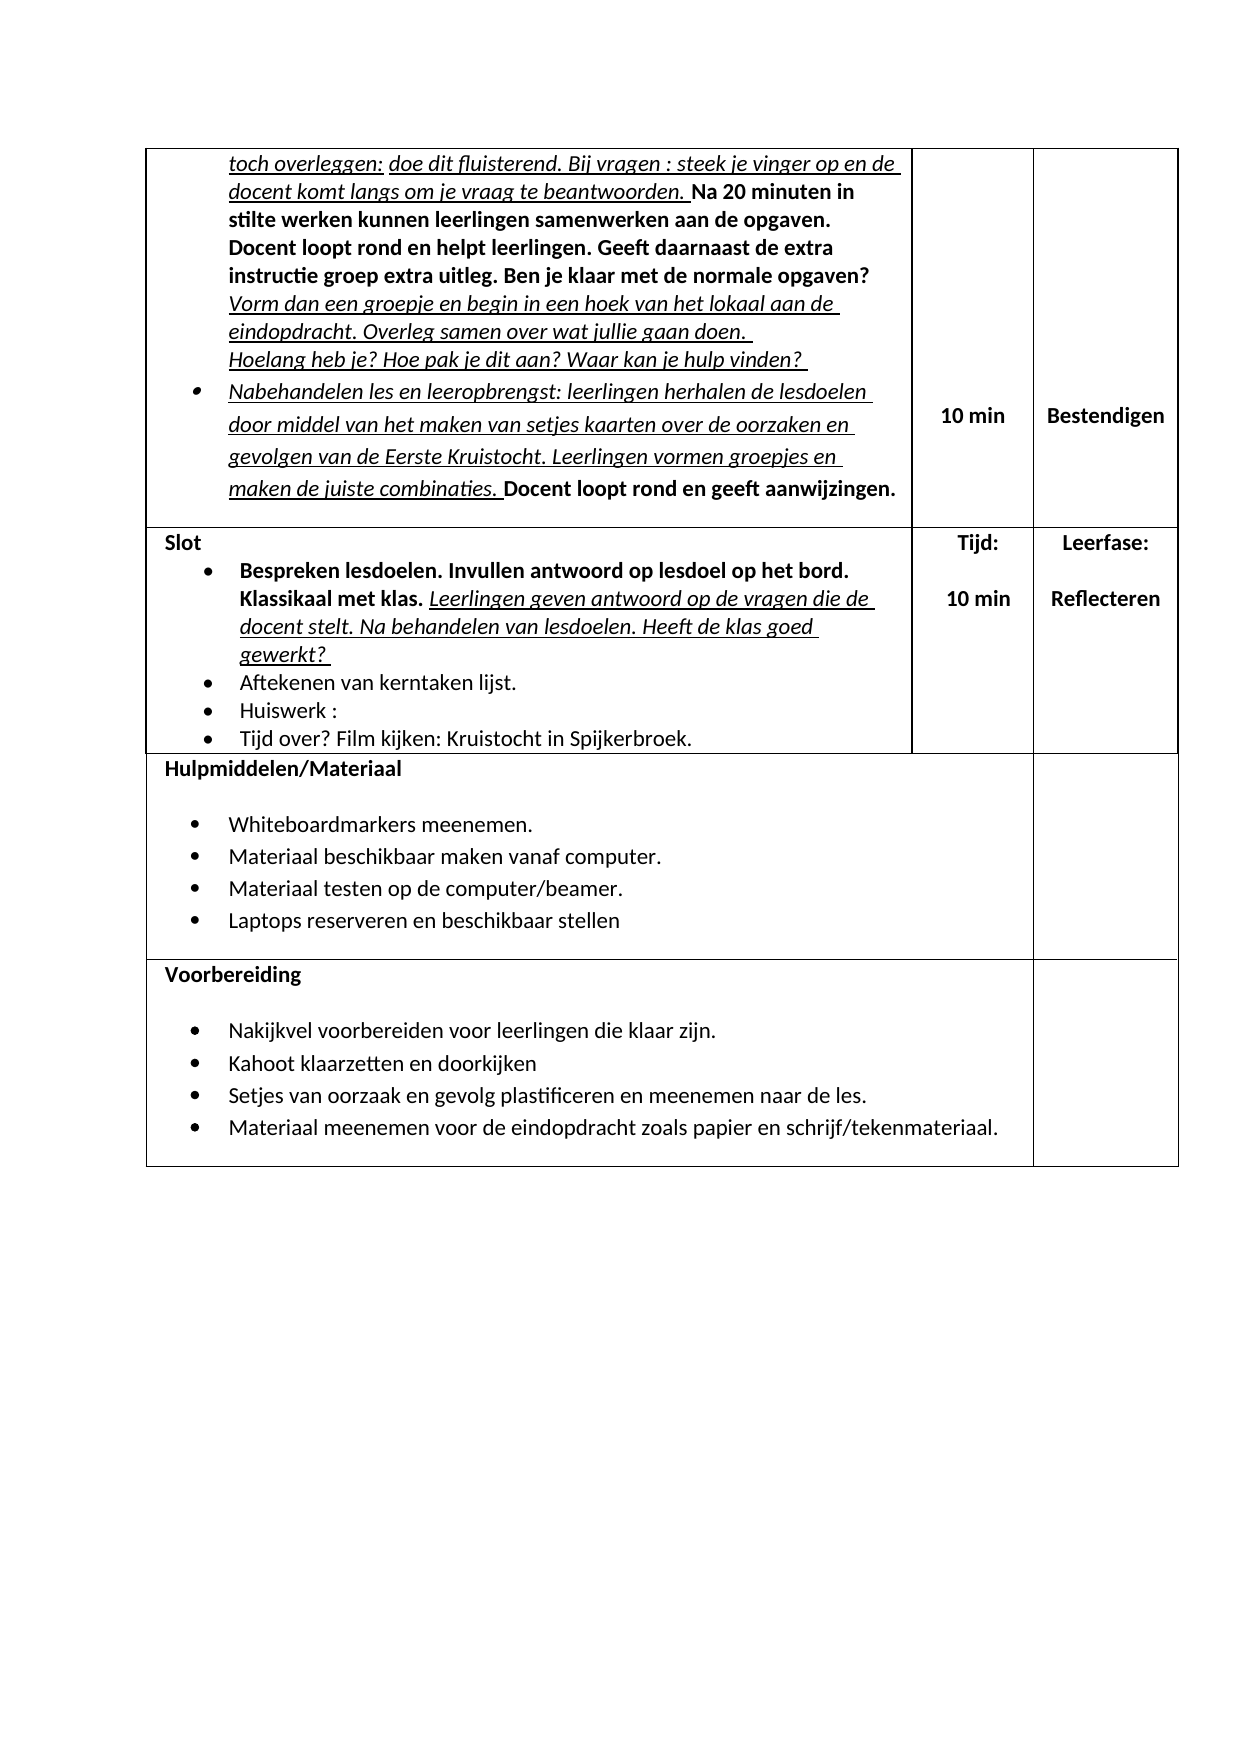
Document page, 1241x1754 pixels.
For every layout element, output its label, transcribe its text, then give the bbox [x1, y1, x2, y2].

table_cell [913, 149, 1033, 527]
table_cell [1034, 149, 1177, 527]
table_cell Hulpmiddelen/Materiaal Whiteboardmarkers meenemen. Materiaal beschikbaar maken vanaf computer. Materiaal testen op de computer/beamer. Laptops reserveren en beschikbaar stellen [147, 754, 1033, 959]
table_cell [147, 149, 911, 527]
table_cell [1034, 754, 1178, 959]
table_cell Voorbereiding Nakijkvel voorbereiden voor leerlingen die klaar zijn. Kahoot klaarzetten en doorkijken Setjes van oorzaak en gevolg plastificeren en meenemen naar de les. Materiaal meenemen voor de eindopdracht zoals papier en schrijf/tekenmateriaal. [147, 960, 1033, 1166]
table_cell Leerfase: Reflecteren [1034, 528, 1177, 752]
table_cell [1034, 959, 1178, 1166]
table_cell Tijd: 10 min [913, 528, 1033, 752]
table_cell Slot Bespreken lesdoelen. Invullen antwoord op lesdoel op het bord. Klassikaal met klas. Leerlingen geven antwoord op de vragen die de docent stelt. Na behandelen van lesdoelen. Heeft de klas goed gewerkt? Aftekenen van kerntaken lijst. Huiswerk : Tijd over? Film kijken: Kruistocht in Spijkerbroek. [147, 528, 911, 752]
